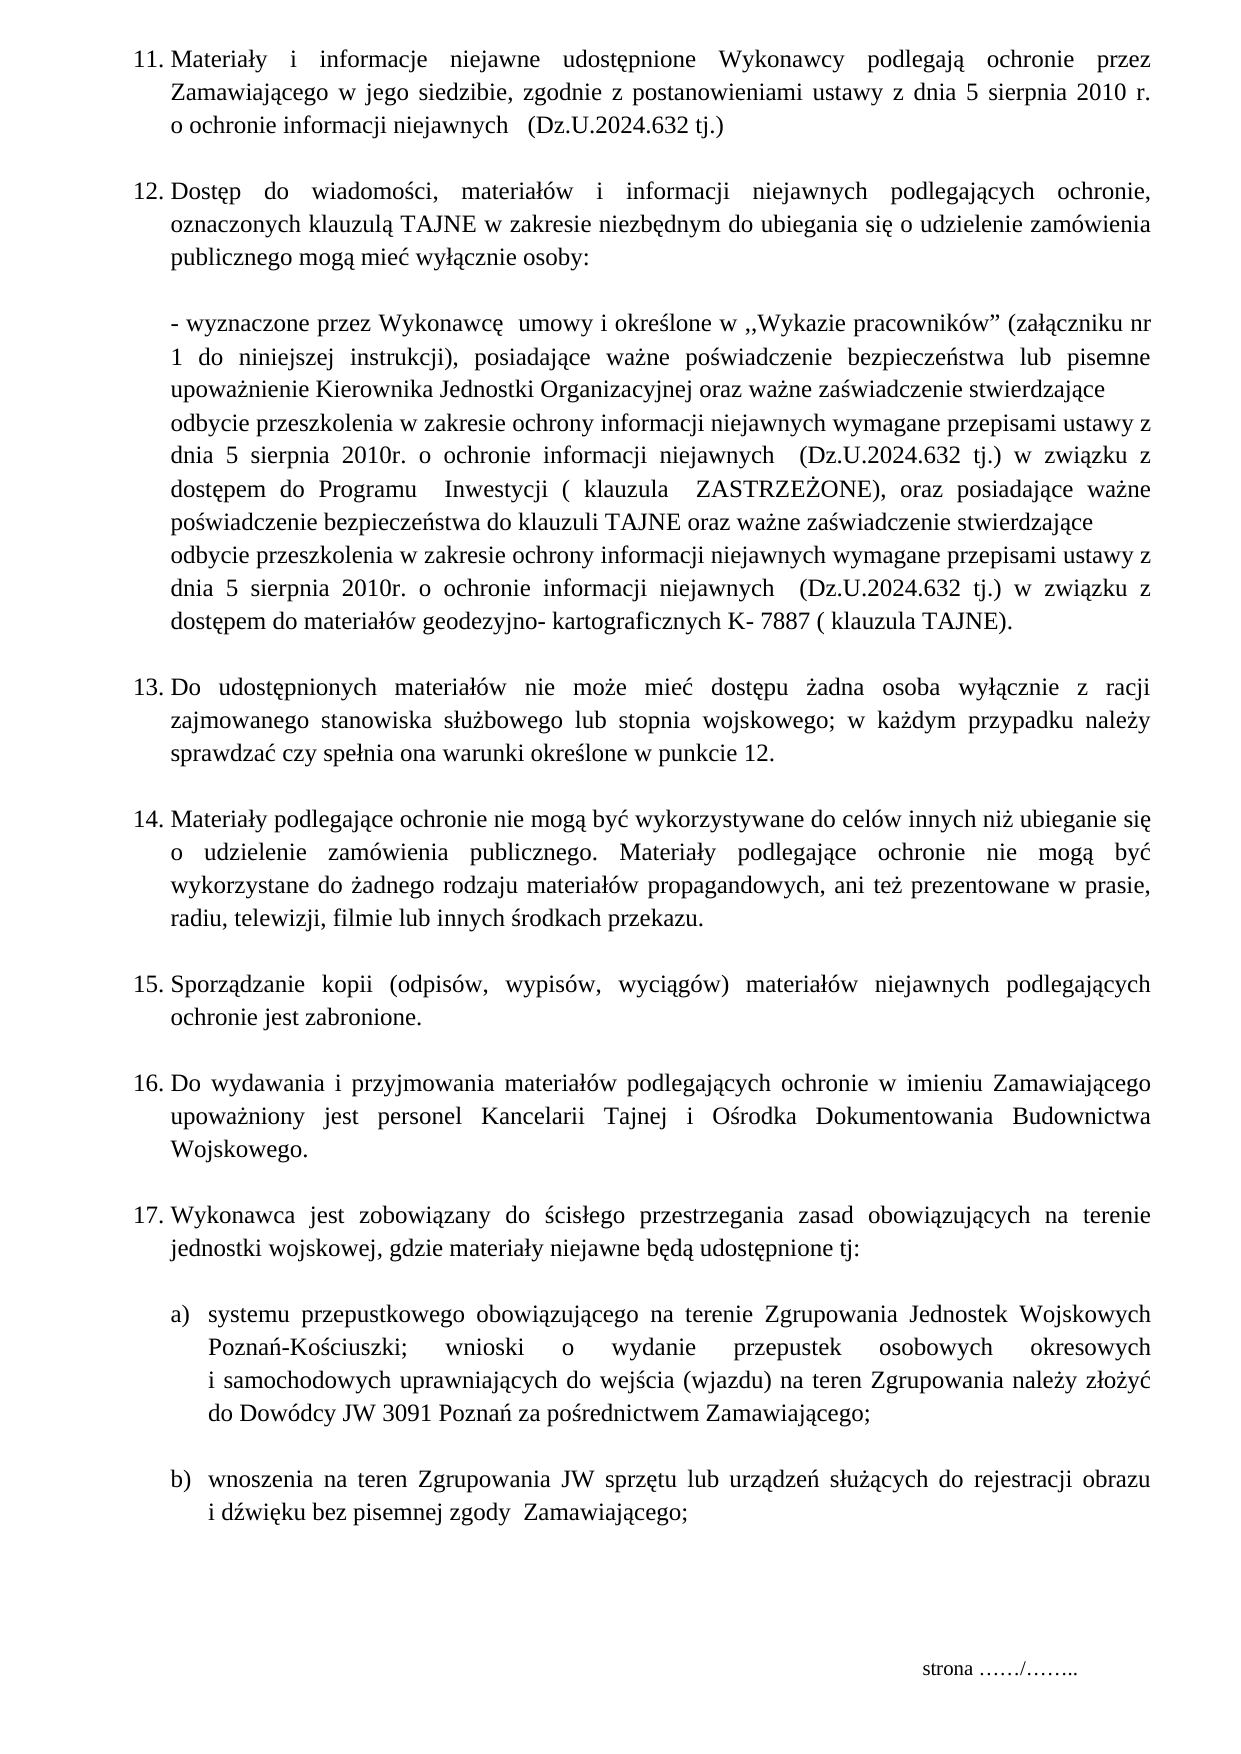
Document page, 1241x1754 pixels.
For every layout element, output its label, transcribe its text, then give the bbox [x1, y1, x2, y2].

title - wyznaczone przez Wykonawcę umowy i określone w ,,Wykazie pracowników” (załączniku nr 1 do niniejszej instrukcji), posiadające ważne poświadczenie bezpieczeństwa lub pisemne upoważnienie Kierownika Jednostki Organizacyjnej oraz ważne zaświadczenie stwierdzające [170, 308, 1152, 403]
title odbycie przeszkolenia w zakresie ochrony informacji niejawnych wymagane przepisami ustawy z dnia 5 sierpnia 2010r. o ochronie informacji niejawnych (Dz.U.2024.632 tj.) w związku z dostępem do Programu Inwestycji ( klauzula ZASTRZEŻONE), oraz posiadające ważne poświadczenie bezpieczeństwa do klauzuli TAJNE oraz ważne zaświadczenie stwierdzające [170, 408, 1152, 535]
title Sporządzanie kopii (odpisów, wypisów, wyciągów) materiałów niejawnych podlegających ochronie jest zabronione. [133, 969, 1152, 1031]
title Dostęp do wiadomości, materiałów i informacji niejawnych podlegających ochronie, oznaczonych klauzulą TAJNE w zakresie niezbędnym do ubiegania się o udzielenie zamówienia publicznego mogą mieć wyłącznie osoby: [133, 176, 1152, 271]
title wnoszenia na teren Zgrupowania JW sprzętu lub urządzeń służących do rejestracji obrazu i dźwięku bez pisemnej zgody Zamawiającego; [170, 1464, 1152, 1526]
title Materiały i informacje niejawne udostępnione Wykonawcy podlegają ochronie przez Zamawiającego w jego siedzibie, zgodnie z postanowieniami ustawy z dnia 5 sierpnia 2010 r. o ochronie informacji niejawnych (Dz.U.2024.632 tj.) [133, 44, 1152, 139]
title odbycie przeszkolenia w zakresie ochrony informacji niejawnych wymagane przepisami ustawy z dnia 5 sierpnia 2010r. o ochronie informacji niejawnych (Dz.U.2024.632 tj.) w związku z dostępem do materiałów geodezyjno- kartograficznych K- 7887 ( klauzula TAJNE). [170, 540, 1152, 634]
title systemu przepustkowego obowiązującego na terenie Zgrupowania Jednostek Wojskowych Poznań-Kościuszki; wnioski o wydanie przepustek osobowych okresowych i samochodowych uprawniających do wejścia (wjazdu) na teren Zgrupowania należy złożyć do Dowódcy JW 3091 Poznań za pośrednictwem Zamawiającego; [170, 1299, 1152, 1427]
title Materiały podlegające ochronie nie mogą być wykorzystywane do celów innych niż ubieganie się o udzielenie zamówienia publicznego. Materiały podlegające ochronie nie mogą być wykorzystane do żadnego rodzaju materiałów propagandowych, ani też prezentowane w prasie, radiu, telewizji, filmie lub innych środkach przekazu. [133, 804, 1152, 932]
title Wykonawca jest zobowiązany do ścisłego przestrzegania zasad obowiązujących na terenie jednostki wojskowej, gdzie materiały niejawne będą udostępnione tj: [133, 1200, 1152, 1262]
title Do wydawania i przyjmowania materiałów podlegających ochronie w imieniu Zamawiającego upoważniony jest personel Kancelarii Tajnej i Ośrodka Dokumentowania Budownictwa Wojskowego. [133, 1068, 1152, 1163]
title Do udostępnionych materiałów nie może mieć dostępu żadna osoba wyłącznie z racji zajmowanego stanowiska służbowego lub stopnia wojskowego; w każdym przypadku należy sprawdzać czy spełnia ona warunki określone w punkcie 12. [133, 672, 1152, 767]
